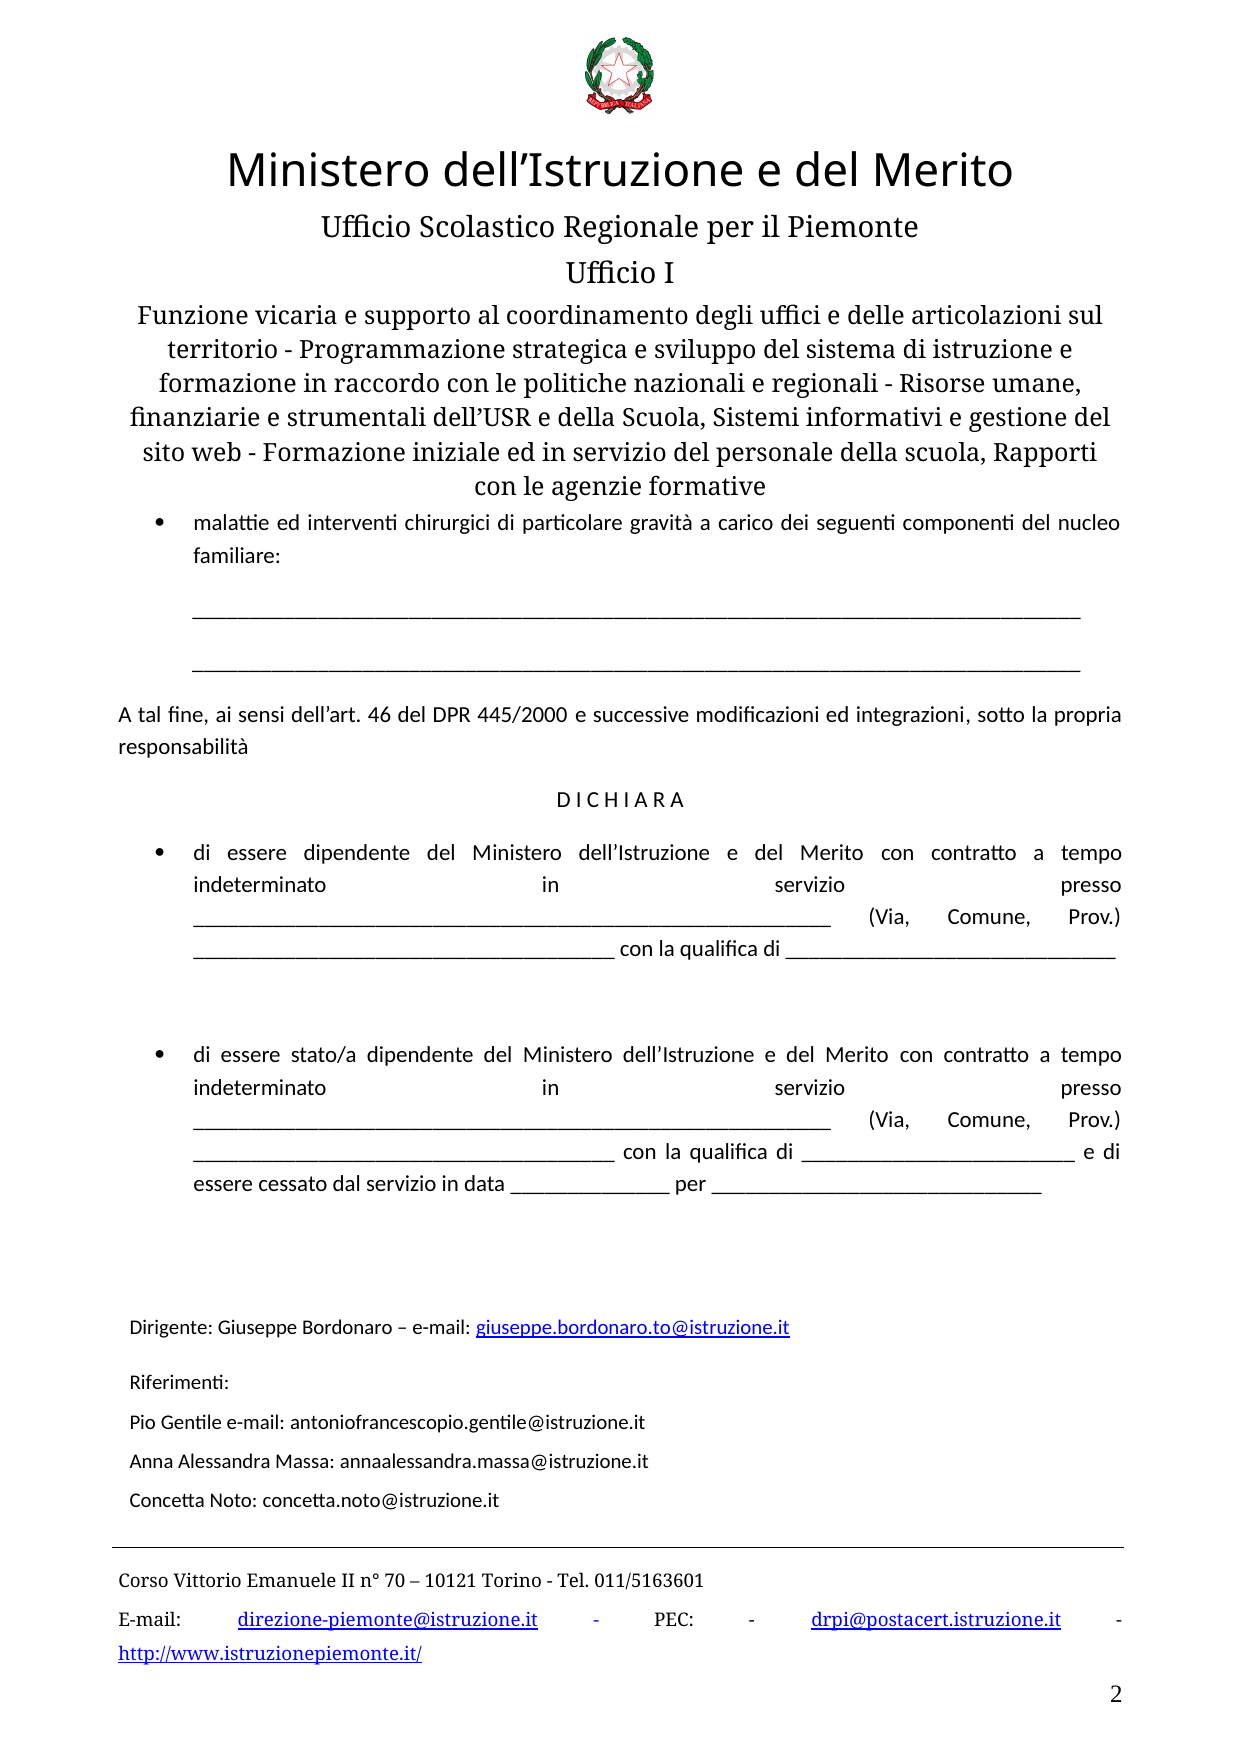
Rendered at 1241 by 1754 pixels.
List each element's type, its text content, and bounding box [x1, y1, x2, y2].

list malattie ed interventi chirurgici di particolare gravità a carico dei seguenti componenti del nucleo familiare: [156, 508, 1122, 569]
text ______________________________________________________________________________ [118, 647, 1122, 675]
text ______________________________________________________________________________ [118, 594, 1122, 622]
text D I C H I A R A [118, 785, 1122, 813]
list di essere stato/a dipendente del Ministero dell’Istruzione e del Merito con contratto a tempo indeterminato in servizio presso ________________________________________________________ (Via, Comune, Prov.) _____________________________________ con la qualifica di ________________________ e di essere cessato dal servizio in data ______________ per _____________________________ [156, 1041, 1122, 1197]
text A tal fine, ai sensi dell’art. 46 del DPR 445/2000 e successive modificazioni ed integrazioni, sotto la propria responsabilità [118, 700, 1122, 760]
picture [585, 37, 654, 114]
list di essere dipendente del Ministero dell’Istruzione e del Merito con contratto a tempo indeterminato in servizio presso ________________________________________________________ (Via, Comune, Prov.) _____________________________________ con la qualifica di _____________________________ [156, 838, 1122, 963]
